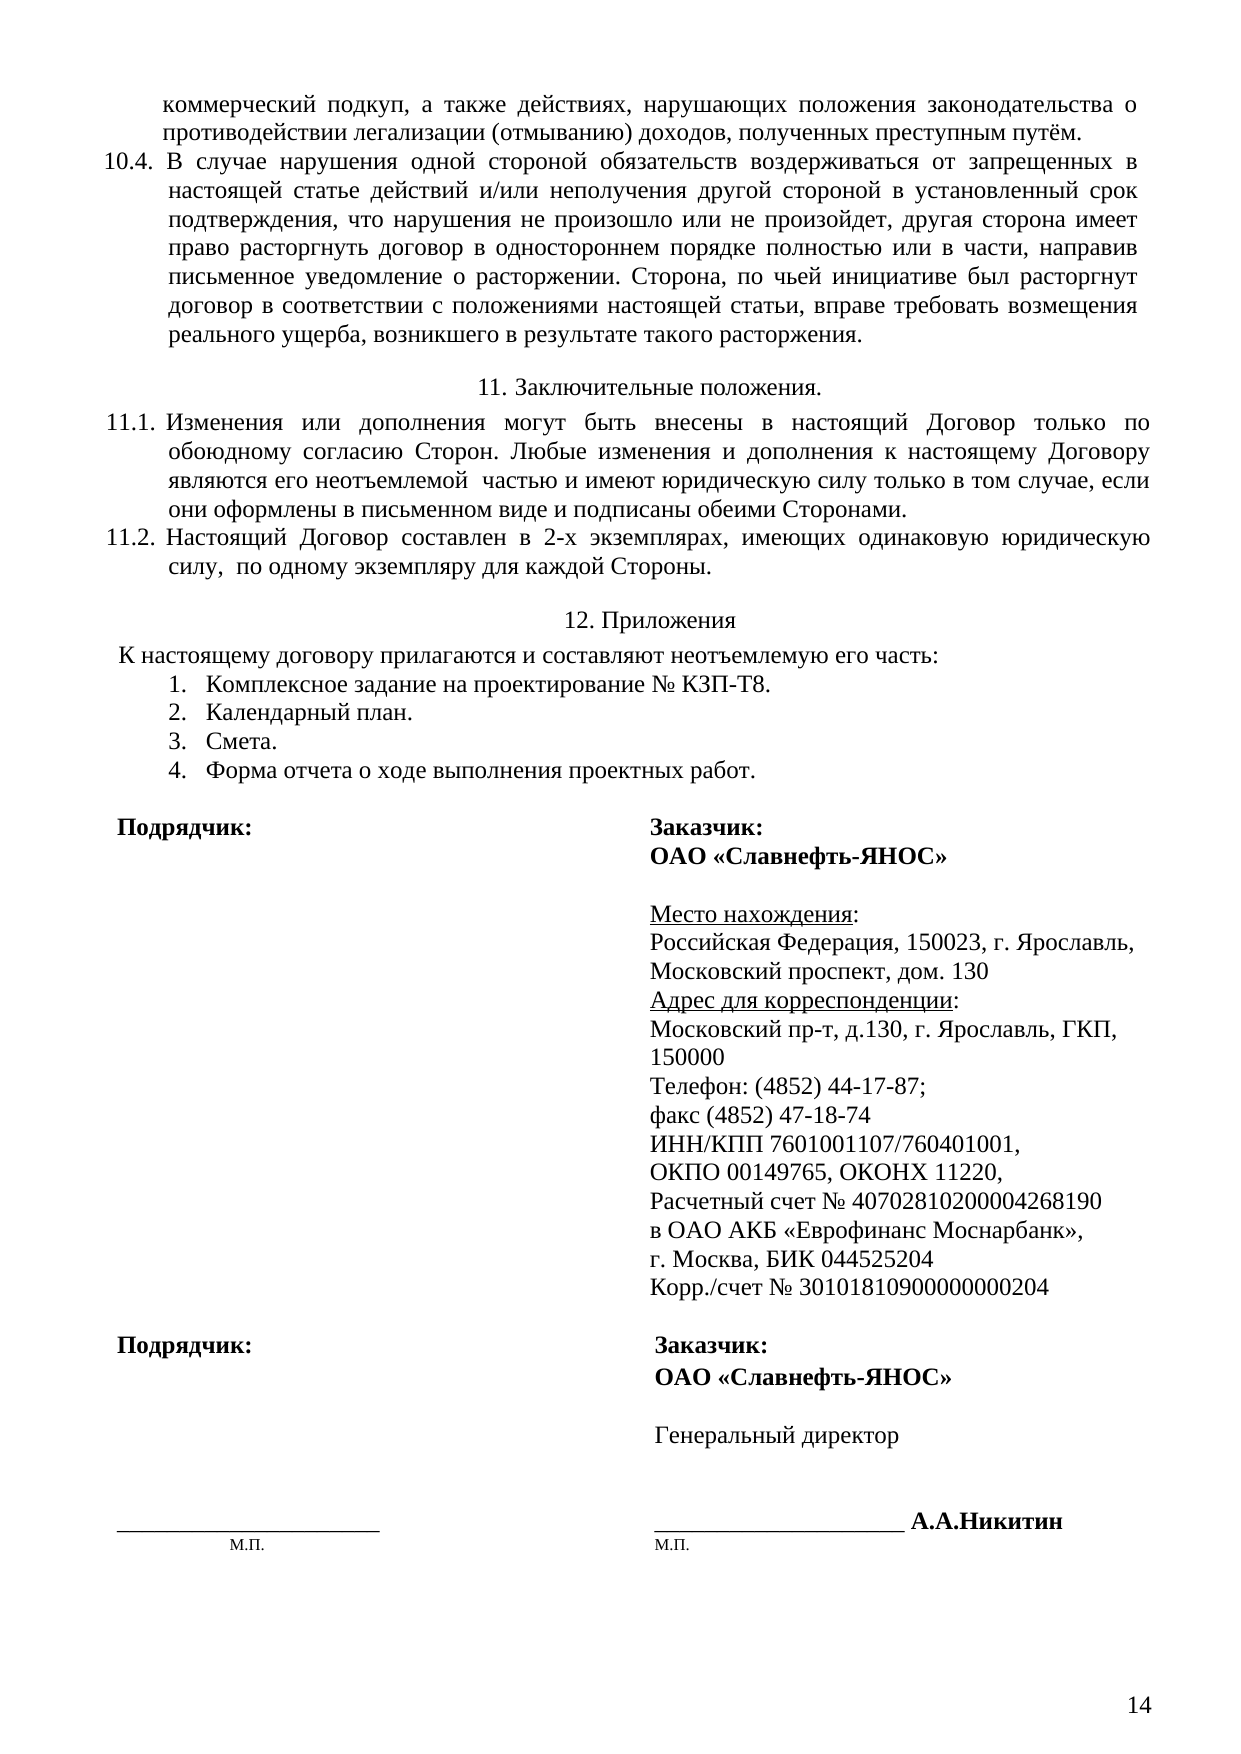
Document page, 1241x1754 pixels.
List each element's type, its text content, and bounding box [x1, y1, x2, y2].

table_header Подрядчик: [106, 813, 643, 1330]
table_cell _____________________ М.П. [106, 1363, 643, 1554]
list Форма отчета о ходе выполнения проектных работ. [168, 755, 1152, 784]
table_header Заказчик: ОАО «Славнефть-ЯНОС» Место нахождения: Российская Федерация, . Ярославль, Московский проспект, дом. 130 Адрес для корреспонденции: Московский пр-т, д.130, г. Ярославль, ГКП, 150000 Телефон: (4852) 44-17-87; факс (4852) 47-18-74 ИНН/КПП 7601001107/760401001, ОКПО 00149765, ОКОНХ 11220, Расчетный счет № 40702810200004268190 в ОАО АКБ «Еврофинанс Моснарбанк», г. Москва, БИК 044525204 Корр./счет № 30101810900000000204 [643, 813, 1156, 1330]
subtitle Заключительные положения. [148, 372, 1152, 401]
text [103, 89, 1138, 146]
text 10.4. В случае нарушения одной стороной обязательств воздерживаться от запрещенных в настоящей статье действий и/или неполучения другой стороной в установленный срок подтверждения, что нарушения не произошло или не произойдет, другая сторона имеет право расторгнуть договор в одностороннем порядке полностью или в части, направив письменное уведомление о расторжении. Сторона, по чьей инициативе был расторгнут договор в соответствии с положениями настоящей статьи, вправе требовать возмещения реального ущерба, возникшего в результате такого расторжения. [103, 146, 1138, 347]
list Календарный план. [168, 697, 1152, 726]
text К настоящему договору прилагаются и составляют неотъемлемую его часть: [118, 640, 1152, 669]
list Смета. [168, 726, 1152, 755]
list Настоящий Договор составлен в 2-х экземплярах, имеющих одинаковую юридическую силу, по одному экземпляру для каждой Стороны. [106, 522, 1152, 580]
subtitle Приложения [148, 605, 1152, 634]
table_cell Подрядчик: [106, 1330, 643, 1362]
list Комплексное задание на проектирование № КЗП-Т8. [168, 669, 1152, 697]
table_cell Заказчик: [643, 1330, 1156, 1362]
table_cell ОАО «Славнефть-ЯНОС» Генеральный директор ____________________ А.А.Никитин М.П. [643, 1363, 1156, 1554]
list Изменения или дополнения могут быть внесены в настоящий Договор только по обоюдному согласию Сторон. Любые изменения и дополнения к настоящему Договору являются его неотъемлемой частью и имеют юридическую силу только в том случае, если они оформлены в письменном виде и подписаны обеими Сторонами. [106, 407, 1152, 522]
